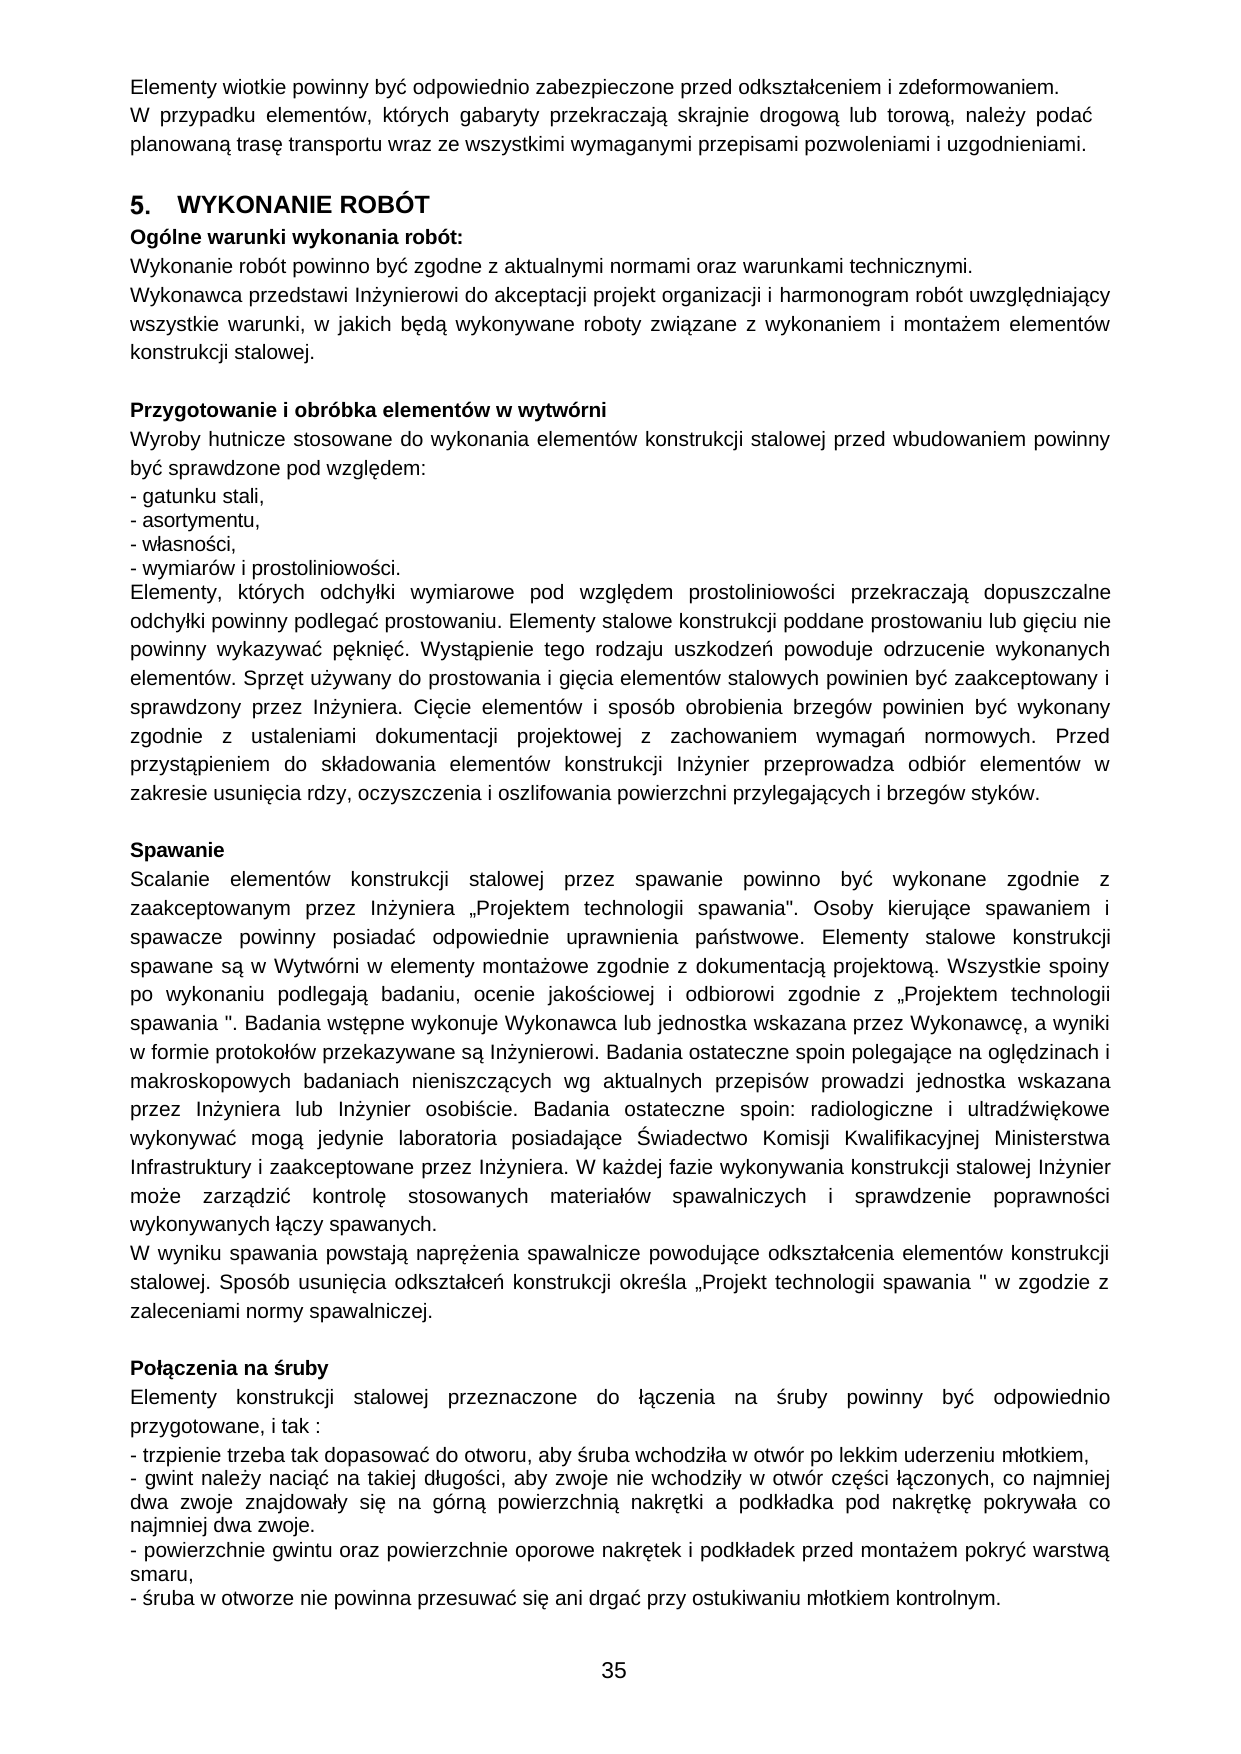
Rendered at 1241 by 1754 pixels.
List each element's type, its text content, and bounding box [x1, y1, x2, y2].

subtitle Przygotowanie i obróbka elementów w wytwórni [130, 397, 1146, 421]
text Elementy, których odchyłki wymiarowe pod względem prostoliniowości przekraczają dopuszczalne odchyłki powinny podlegać prostowaniu. Elementy stalowe konstrukcji poddane prostowaniu lub gięciu nie powinny wykazywać pęknięć. Wystąpienie tego rodzaju uszkodzeń powoduje odrzucenie wykonanych elementów. Sprzęt używany do prostowania i gięcia elementów stalowych powinien być zaakceptowany i sprawdzony przez Inżyniera. Cięcie elementów i sposób obrobienia brzegów powinien być wykonany zgodnie z ustaleniami dokumentacji projektowej z zachowaniem wymagań normowych. Przed przystąpieniem do składowania elementów konstrukcji Inżynier przeprowadza odbiór elementów w zakresie usunięcia rdzy, oczyszczenia i oszlifowania powierzchni przylegających i brzegów styków. [130, 580, 1111, 805]
text - śruba w otworze nie powinna przesuwać się ani drgać przy ostukiwaniu młotkiem kontrolnym. [130, 1585, 1146, 1609]
subtitle Połączenia na śruby [130, 1356, 1146, 1380]
list - gwint należy naciąć na takiej długości, aby zwoje nie wchodziły w otwór części łączonych, co najmniej dwa zwoje znajdowały się na górną powierzchnią nakrętki a podkładka pod nakrętkę pokrywała co najmniej dwa zwoje. [130, 1467, 1110, 1537]
text W wyniku spawania powstają naprężenia spawalnicze powodujące odkształcenia elementów konstrukcji stalowej. Sposób usunięcia odkształceń konstrukcji określa „Projekt technologii spawania " w zgodzie z zaleceniami normy spawalniczej. [130, 1241, 1111, 1323]
text - gatunku stali, [130, 484, 1146, 508]
text Wykonawca przedstawi Inżynierowi do akceptacji projekt organizacji i harmonogram robót uwzględniający wszystkie warunki, w jakich będą wykonywane roboty związane z wykonaniem i montażem elementów konstrukcji stalowej. [130, 283, 1111, 364]
list - trzpienie trzeba tak dopasować do otworu, aby śruba wchodziła w otwór po lekkim uderzeniu młotkiem, [130, 1442, 1110, 1466]
text W przypadku elementów, których gabaryty przekraczają skrajnie drogową lub torową, należy podać planowaną trasę transportu wraz ze wszystkimi wymaganymi przepisami pozwoleniami i uzgodnieniami. [130, 103, 1111, 156]
text Elementy konstrukcji stalowej przeznaczone do łączenia na śruby powinny być odpowiednio przygotowane, i tak : [130, 1385, 1111, 1438]
text - własności, [130, 532, 1146, 556]
text Wykonanie robót powinno być zgodne z aktualnymi normami oraz warunkami technicznymi. [130, 254, 1146, 278]
subtitle Ogólne warunki wykonania robót: [130, 225, 1146, 249]
picture [129, 194, 150, 215]
text Wyroby hutnicze stosowane do wykonania elementów konstrukcji stalowej przed wbudowaniem powinny być sprawdzone pod względem: [130, 427, 1111, 479]
text Scalanie elementów konstrukcji stalowej przez spawanie powinno być wykonane zgodnie z zaakceptowanym przez Inżyniera „Projektem technologii spawania". Osoby kierujące spawaniem i spawacze powinny posiadać odpowiednie uprawnienia państwowe. Elementy stalowe konstrukcji spawane są w Wytwórni w elementy montażowe zgodnie z dokumentacją projektową. Wszystkie spoiny po wykonaniu podlegają badaniu, ocenie jakościowej i odbiorowi zgodnie z „Projektem technologii spawania ". Badania wstępne wykonuje Wykonawca lub jednostka wskazana przez Wykonawcę, a wyniki w formie protokołów przekazywane są Inżynierowi. Badania ostateczne spoin polegające na oględzinach i makroskopowych badaniach nieniszczących wg aktualnych przepisów prowadzi jednostka wskazana przez Inżyniera lub Inżynier osobiście. Badania ostateczne spoin: radiologiczne i ultradźwiękowe wykonywać mogą jedynie laboratoria posiadające Świadectwo Komisji Kwalifikacyjnej Ministerstwa Infrastruktury i zaakceptowane przez Inżyniera. W każdej fazie wykonywania konstrukcji stalowej Inżynier może zarządzić kontrolę stosowanych materiałów spawalniczych i sprawdzenie poprawności wykonywanych łączy spawanych. [130, 867, 1111, 1236]
text - asortymentu, [130, 508, 1146, 532]
text - wymiarów i prostoliniowości. [130, 556, 1146, 580]
subtitle Spawanie [130, 838, 1146, 862]
list - powierzchnie gwintu oraz powierzchnie oporowe nakrętek i podkładek przed montażem pokryć warstwą smaru, [130, 1537, 1111, 1585]
subtitle WYKONANIE ROBÓT [130, 189, 1146, 219]
text Elementy wiotkie powinny być odpowiednio zabezpieczone przed odkształceniem i zdeformowaniem. [130, 74, 1146, 98]
